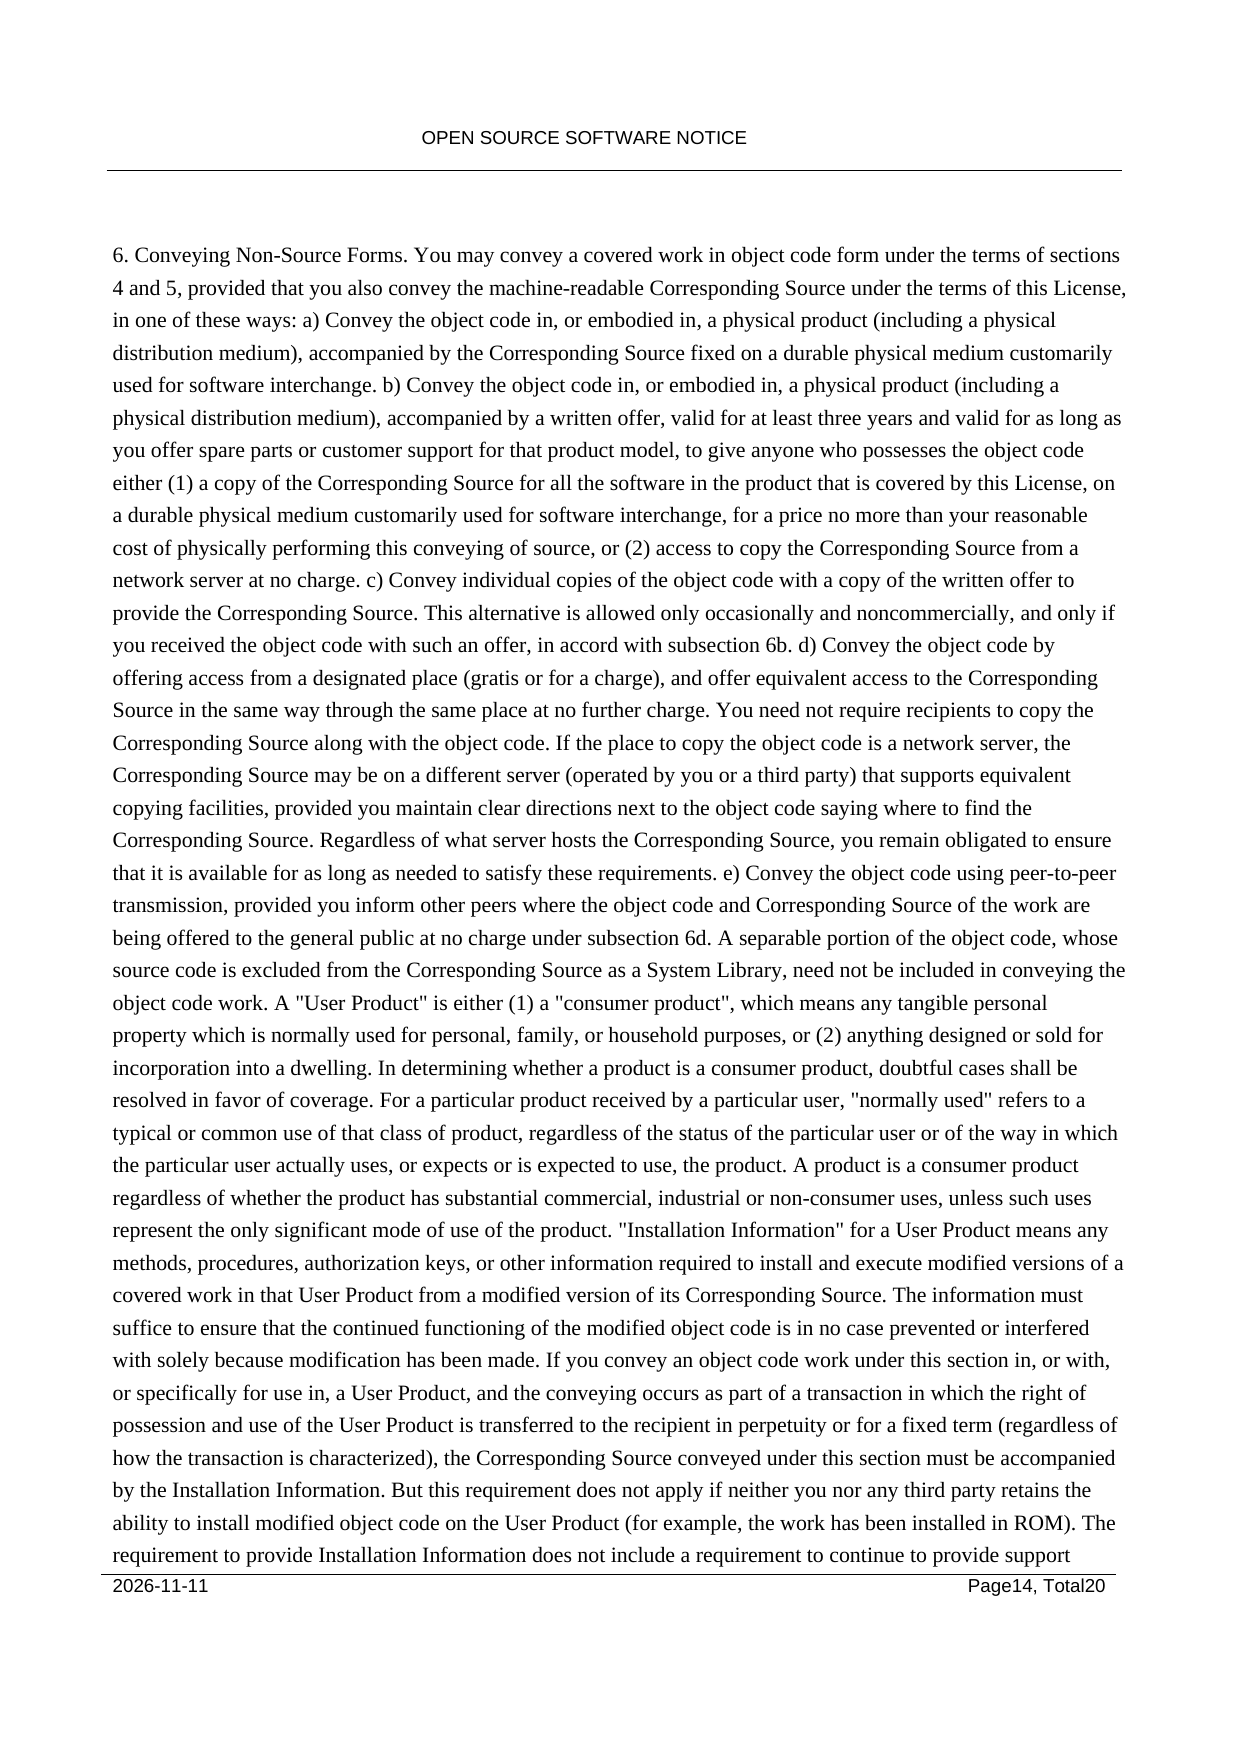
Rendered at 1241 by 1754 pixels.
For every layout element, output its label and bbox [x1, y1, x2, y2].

text [112, 206, 1128, 1571]
